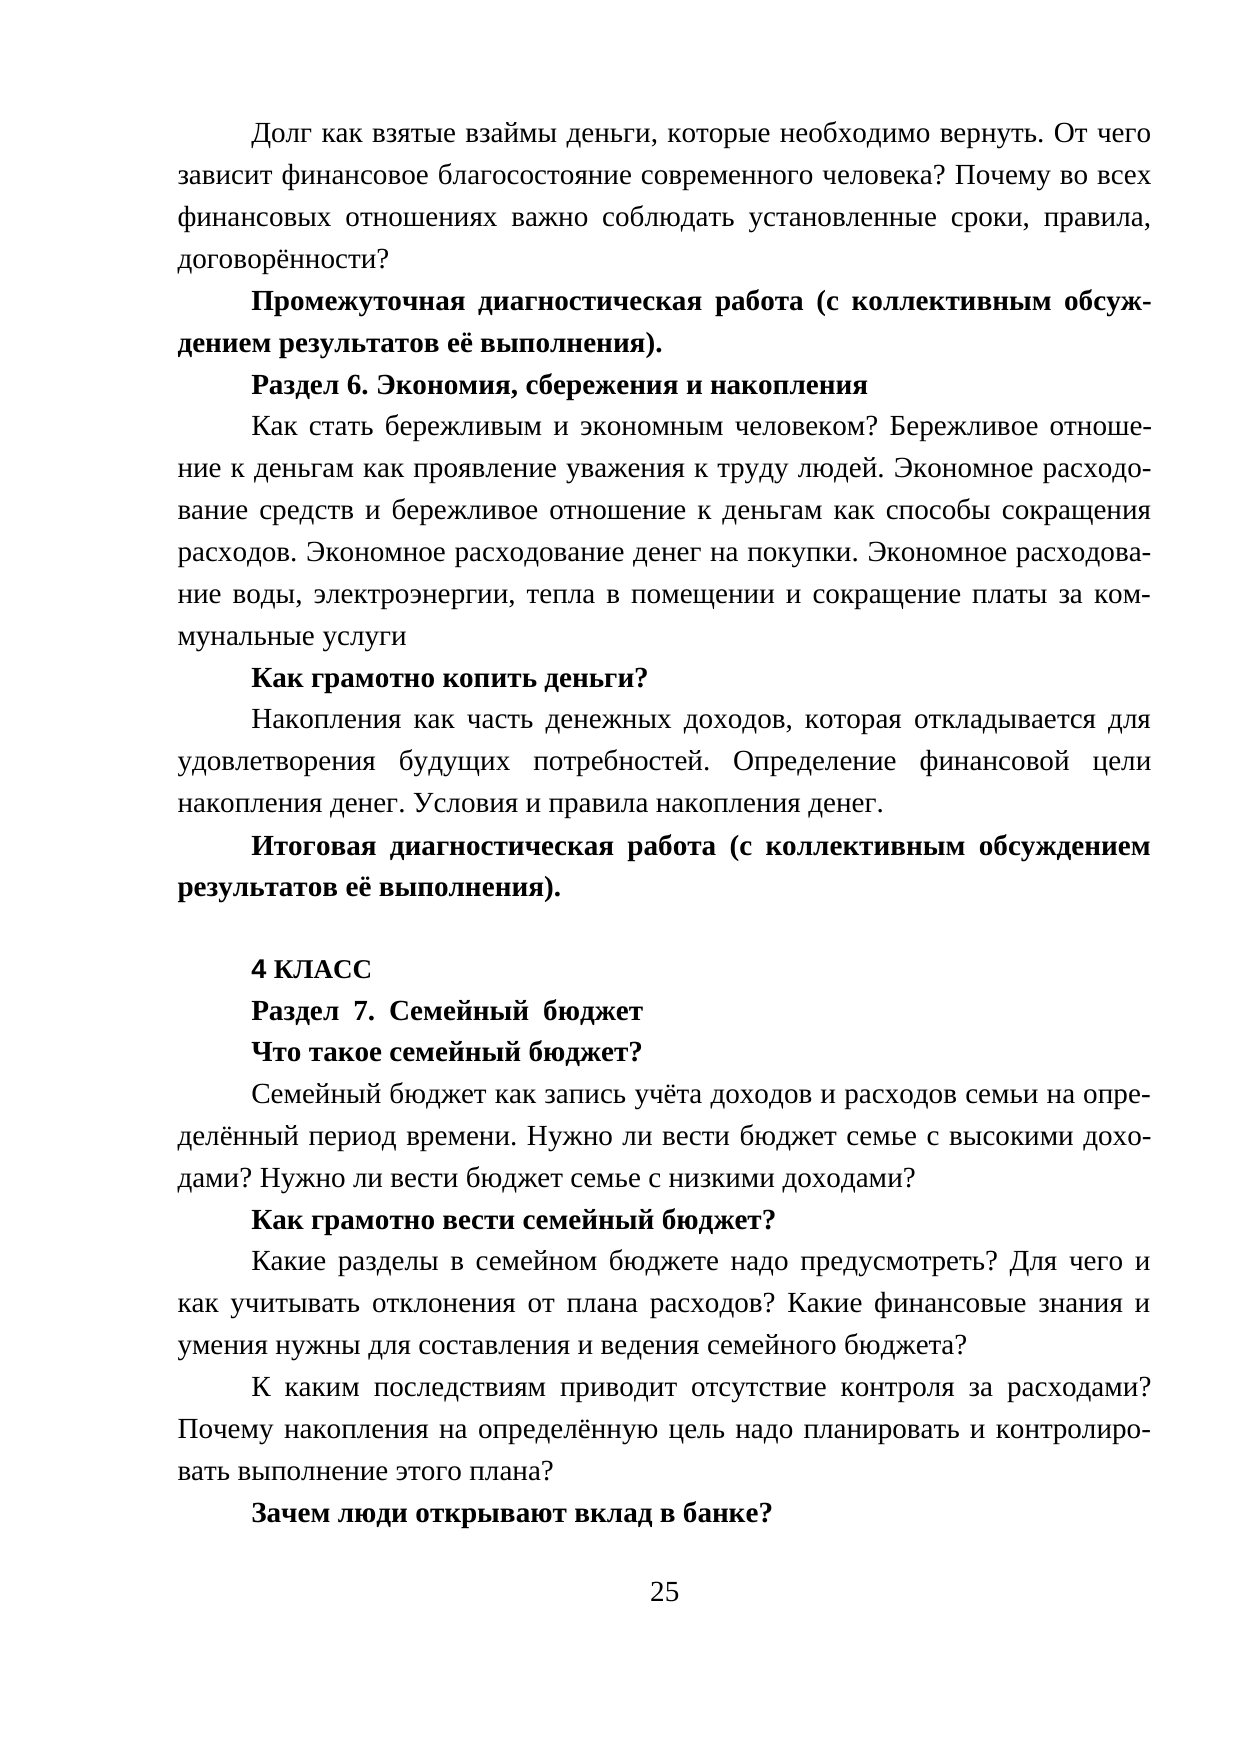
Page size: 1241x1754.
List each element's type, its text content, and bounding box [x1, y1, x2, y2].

text К каким последствиям приводит отсутствие контроля за расходами? Почему накопления на определённую цель надо планировать и контролиро- вать выполнение этого плана? [177, 1369, 1152, 1486]
subtitle Итоговая диагностическая работа (с коллективным обсуждением результатов её выполнения). [177, 828, 1151, 903]
list КЛАСС [251, 953, 1176, 985]
text Накопления как часть денежных доходов, которая откладывается для удовлетворения будущих потребностей. Определение финансовой цели накопления денег. Условия и правила накопления денег. [177, 702, 1151, 819]
subtitle Зачем люди открывают вклад в банке? [251, 1495, 1176, 1529]
subtitle Промежуточная диагностическая работа (с коллективным обсуж- дением результатов её выполнения). [177, 283, 1152, 358]
text Раздел 6. Экономия, сбережения и накопления [251, 367, 1176, 401]
text Долг как взятые взаймы деньги, которые необходимо вернуть. От чего зависит финансовое благосостояние современного человека? Почему во всех финансовых отношениях важно соблюдать установленные сроки, правила, договорённости? [177, 115, 1152, 274]
text Семейный бюджет как запись учёта доходов и расходов семьи на опре- делённый период времени. Нужно ли вести бюджет семье с высокими дохо- дами? Нужно ли вести бюджет семье с низкими доходами? [177, 1076, 1152, 1194]
text Какие разделы в семейном бюджете надо предусмотреть? Для чего и как учитывать отклонения от плана расходов? Какие финансовые знания и умения нужны для составления и ведения семейного бюджета? [177, 1243, 1152, 1361]
subtitle Как грамотно копить деньги? [251, 660, 1176, 694]
text Как стать бережливым и экономным человеком? Бережливое отноше- ние к деньгам как проявление уважения к труду людей. Экономное расходо- вание средств и бережливое отношение к деньгам как способы сокращения расходов. Экономное расходование денег на покупки. Экономное расходова- ние воды, электроэнергии, тепла в помещении и сокращение платы за ком- мунальные услуги [177, 408, 1153, 651]
subtitle Как грамотно вести семейный бюджет? [251, 1202, 1176, 1236]
subtitle Раздел 7. Семейный бюджет Что такое семейный бюджет? [251, 993, 643, 1068]
